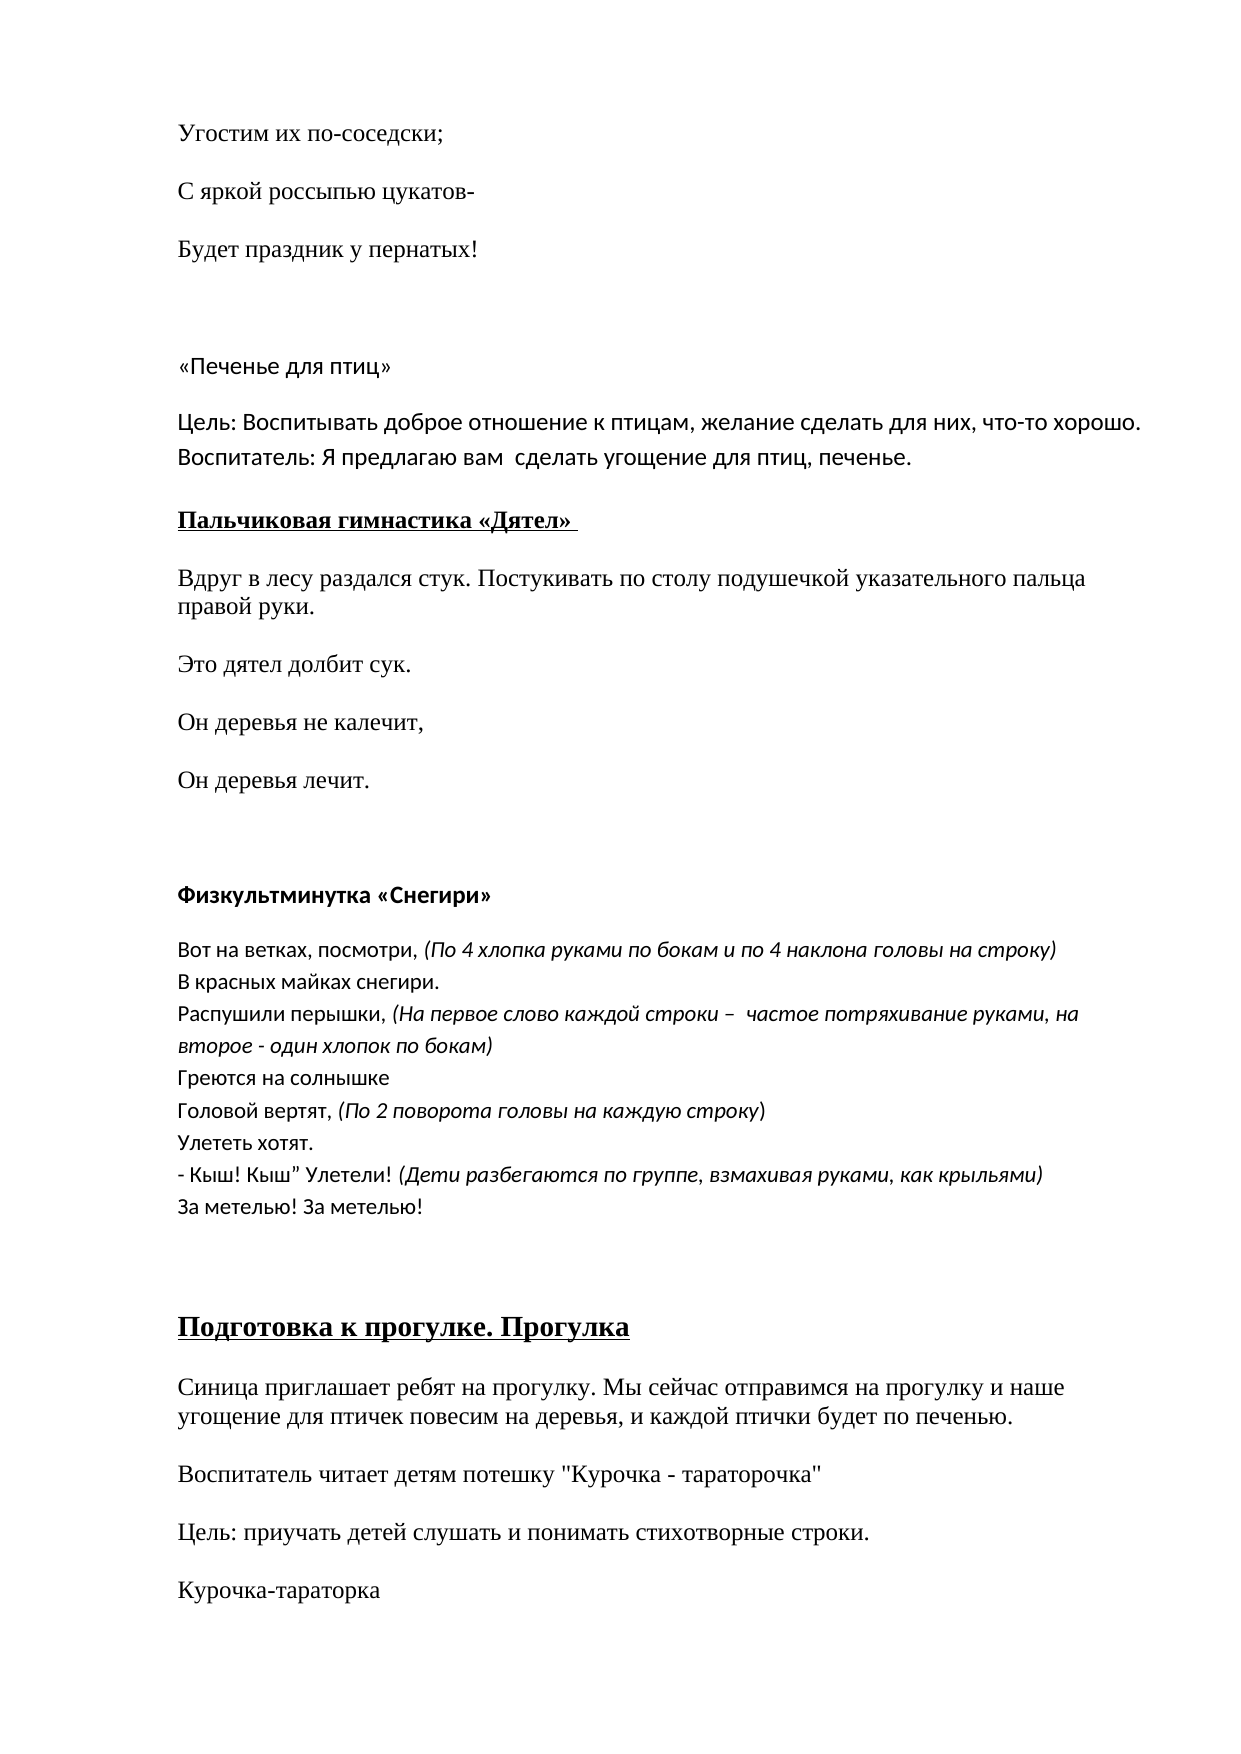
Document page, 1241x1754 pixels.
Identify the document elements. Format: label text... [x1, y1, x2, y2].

text Это дятел долбит сук. [177, 649, 1152, 678]
text Вот на ветках, посмотри, (По 4 хлопка руками по бокам и по 4 наклона головы на строку) В красных майках снегири. Распушили перышки, (На первое слово каждой строки – частое потряхивание руками, на второе - один хлопок по бокам) Греются на солнышке Головой вертят, (По 2 поворота головы на каждую строку) Улететь хотят. - Кыш! Кыш” Улетели! (Дети разбегаются по группе, взмахивая руками, как крыльями) За метелью! За метелью! [177, 935, 1152, 1220]
text «Печенье для птиц» [177, 350, 1152, 380]
text Цель: Воспитывать доброе отношение к птицам, желание сделать для них, что-то хорошо. Воспитатель: Я предлагаю вам сделать угощение для птиц, печенье. [177, 406, 1152, 471]
text Он деревья не калечит, [177, 707, 1152, 736]
text Физкультминутка «Снегири» [177, 879, 1152, 909]
text Угостим их по-соседски; [177, 118, 1152, 147]
text Пальчиковая гимнастика «Дятел» [177, 505, 1152, 533]
text Подготовка к прогулке. Прогулка [177, 1309, 1152, 1343]
text С яркой россыпью цукатов- [177, 176, 1152, 205]
text Будет праздник у пернатых! [177, 234, 1152, 263]
text Синица приглашает ребят на прогулку. Мы сейчас отправимся на прогулку и наше угощение для птичек повесим на деревья, и каждой птички будет по печенью. [177, 1372, 1152, 1430]
text Цель: приучать детей слушать и понимать стихотворные строки. [177, 1517, 1152, 1546]
text Вдруг в лесу раздался стук. Постукивать по столу подушечкой указательного пальца правой руки. [177, 563, 1152, 620]
text Воспитатель читает детям потешку "Курочка - тараторочка" [177, 1459, 1152, 1488]
text Курочка-тараторка [177, 1575, 1152, 1603]
text Он деревья лечит. [177, 765, 1152, 794]
